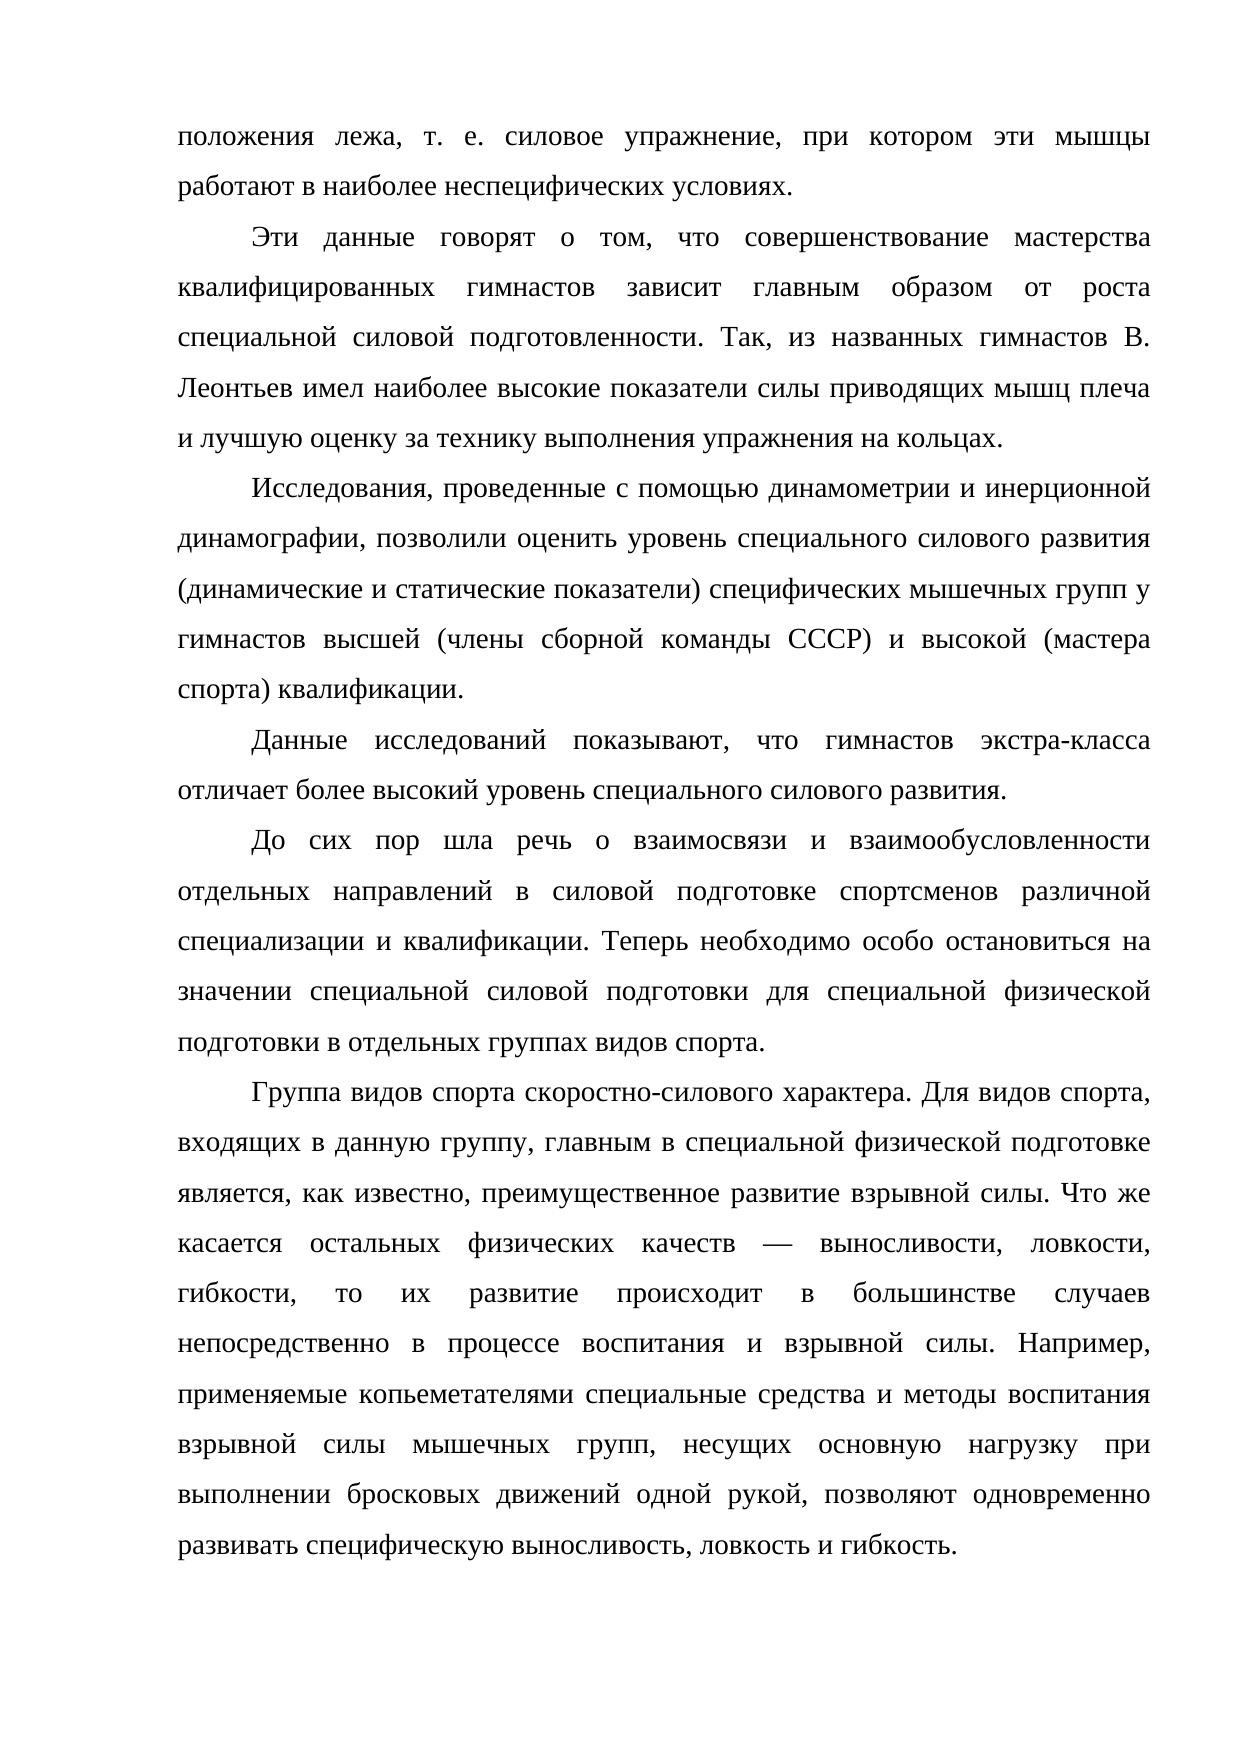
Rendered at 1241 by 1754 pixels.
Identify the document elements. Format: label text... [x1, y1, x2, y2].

text Данные исследований показывают, что гимнастов экстра-класса отличает более высокий уровень специального силового развития. [177, 722, 1152, 806]
text Эти данные говорят о том, что совершенствование мастерства квалифицированных гимнастов зависит главным образом от роста специальной силовой подготовленности. Так, из названных гимнастов В. Леонтьев имел наиболее высокие показатели силы приводящих мышц плеча и лучшую оценку за технику выполнения упражнения на кольцах. [177, 219, 1152, 453]
text До сих пор шла речь о взаимосвязи и взаимообусловленности отдельных направлений в силовой подготовке спортсменов различной специализации и квалификации. Теперь необходимо особо остановиться на значении специальной силовой подготовки для специальной физической подготовки в отдельных группах видов спорта. [177, 822, 1152, 1057]
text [177, 118, 1152, 202]
text Группа видов спорта скоростно-силового характера. Для видов спорта, входящих в данную группу, главным в специальной физической подготовке является, как известно, преимущественное развитие взрывной силы. Что же касается остальных физических качеств — выносливости, ловкости, гибкости, то их развитие происходит в большинстве случаев непосредственно в процессе воспитания и взрывной силы. Например, применяемые копьеметателями специальные средства и методы воспитания взрывной силы мышечных групп, несущих основную нагрузку при выполнении бросковых движений одной рукой, позволяют одновременно развивать специфическую выносливость, ловкость и гибкость. [177, 1074, 1152, 1560]
text Исследования, проведенные с помощью динамометрии и инерционной динамографии, позволили оценить уровень специального силового развития (динамические и статические показатели) специфических мышечных групп у гимнастов высшей (члены сборной команды СССР) и высокой (мастера спорта) квалификации. [177, 470, 1152, 705]
